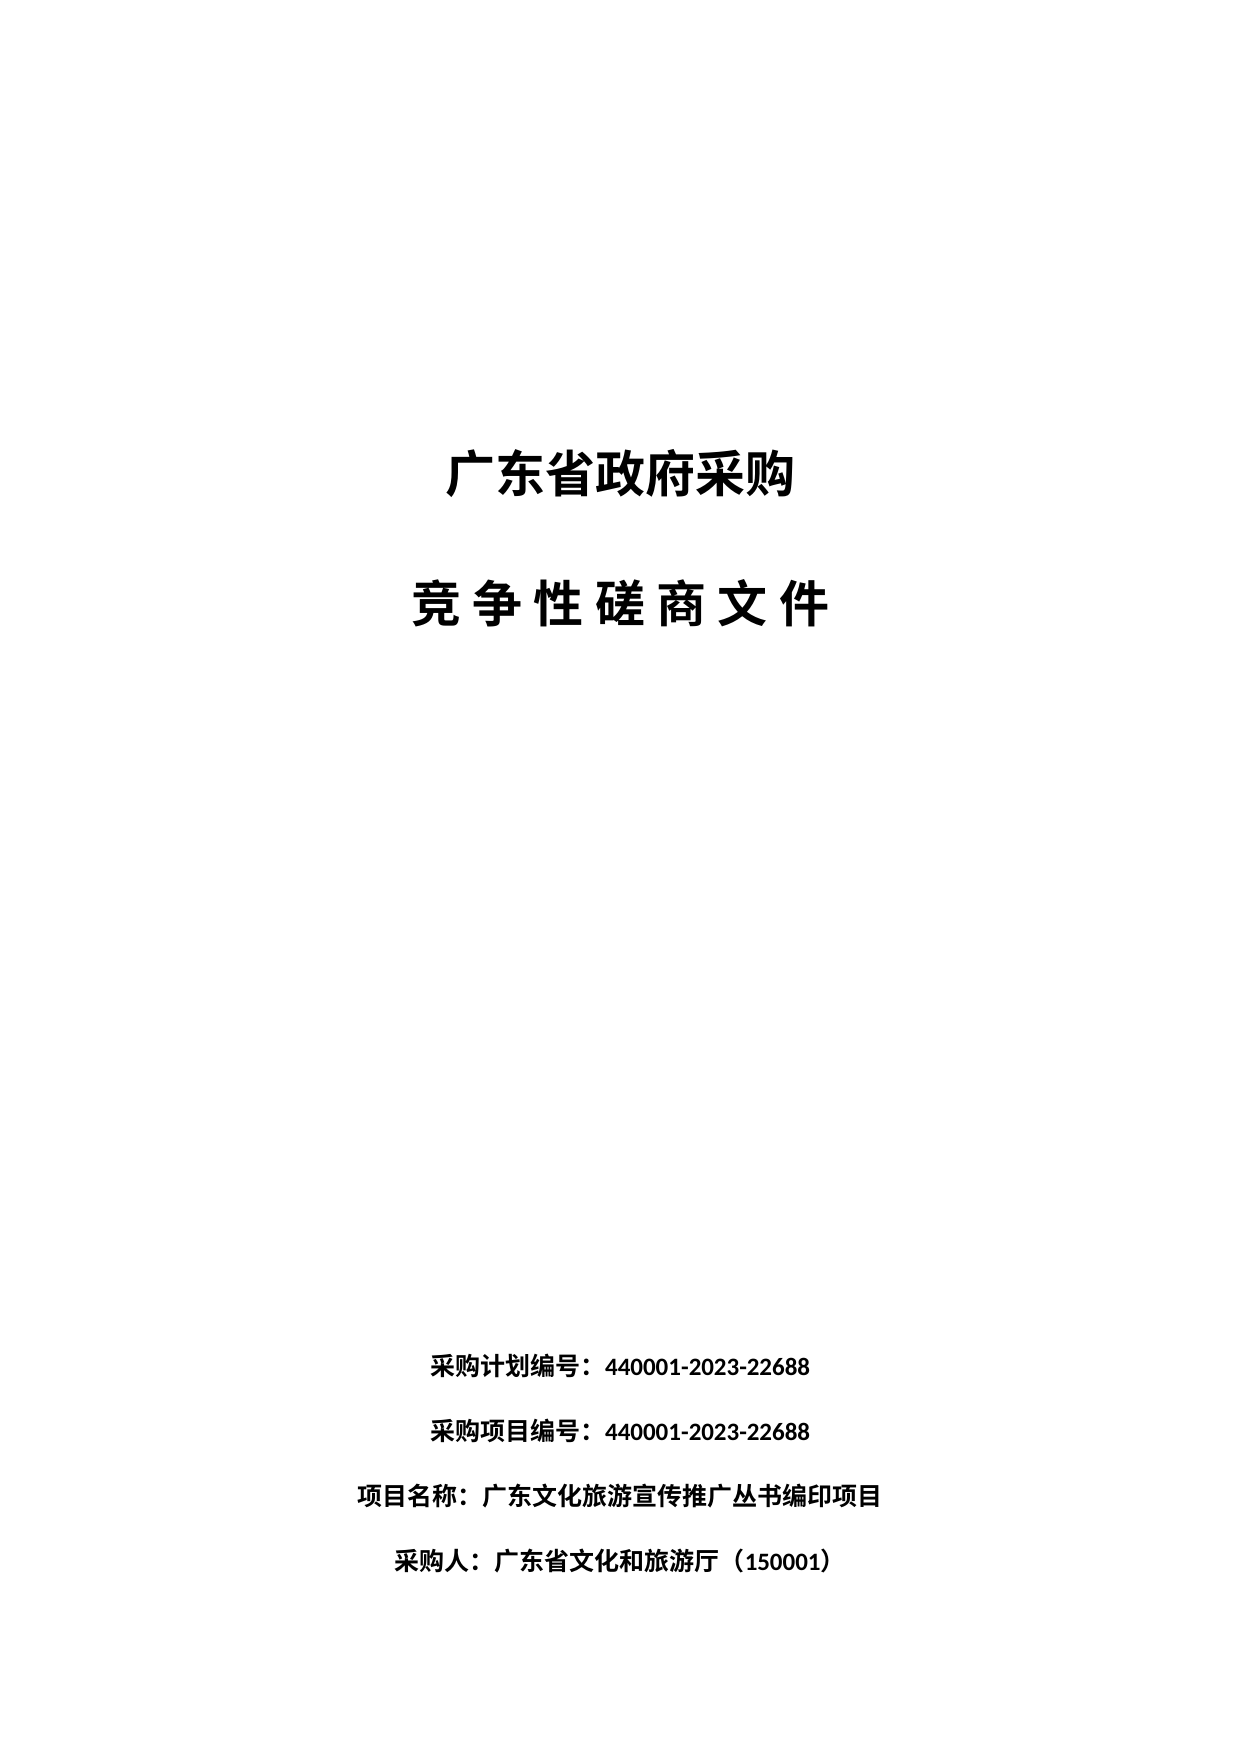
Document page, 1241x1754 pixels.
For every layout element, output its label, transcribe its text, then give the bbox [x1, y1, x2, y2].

text 竞 争 性 磋 商 文 件 [187, 552, 1053, 1332]
text 广东省政府采购 [187, 422, 1053, 519]
text 项目名称：广东文化旅游宣传推广丛书编印项目 [187, 1462, 1053, 1527]
text 采购人：广东省文化和旅游厅（150001） [187, 1527, 1053, 1592]
text 采购计划编号：440001-2023-22688 [187, 1332, 1053, 1397]
text 采购项目编号：440001-2023-22688 [187, 1397, 1053, 1462]
